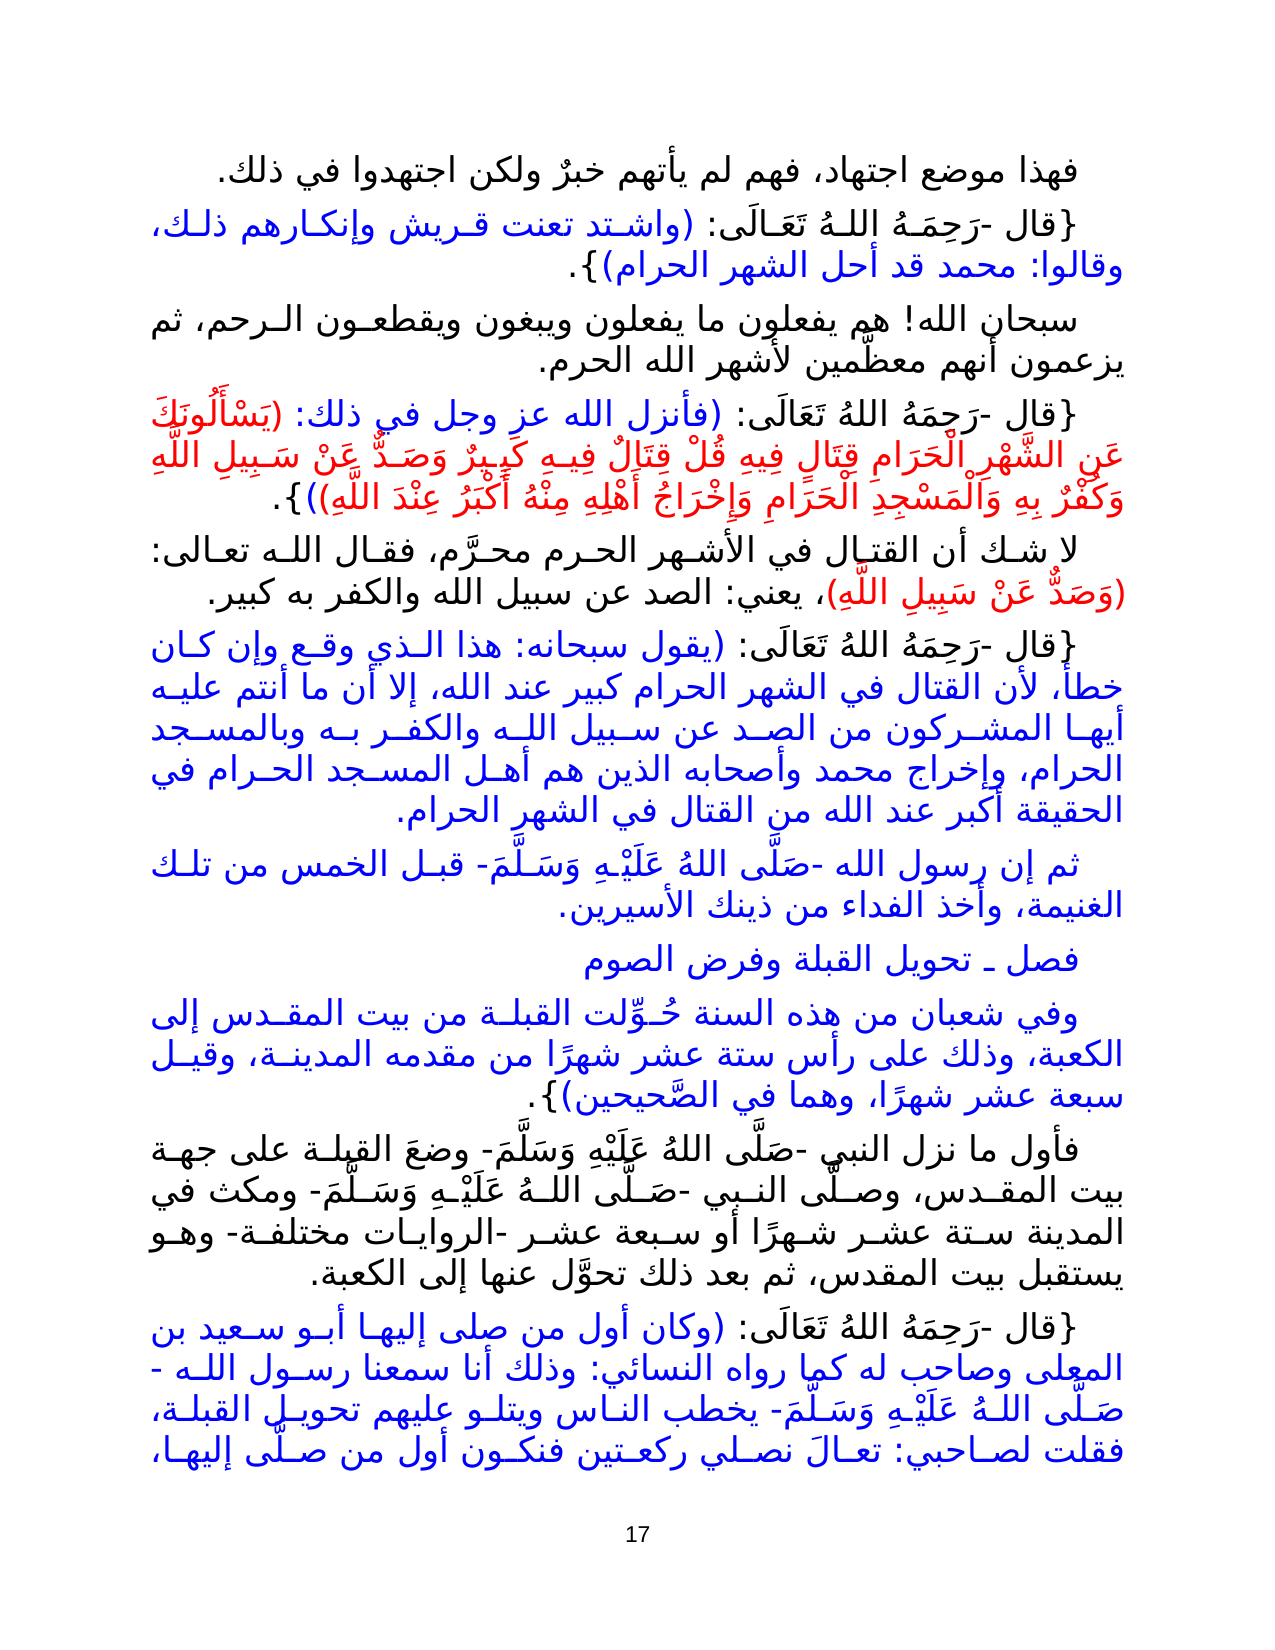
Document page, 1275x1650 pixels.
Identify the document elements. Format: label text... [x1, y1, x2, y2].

text {قال -رَحِمَهُ اللهُ تَعَالَى: (واشتد تعنت قريش وإنكارهم ذلك، وقالوا: محمد قد أحل الشهر الحرام)}. [150, 204, 1125, 286]
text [150, 1306, 1125, 1471]
text سبحان الله! هم يفعلون ما يفعلون ويبغون ويقطعون الرحم، ثم يزعمون أنهم معظَّمين لأشهر الله الحرم. [150, 299, 1125, 381]
text {قال -رَحِمَهُ اللهُ تَعَالَى: (يقول سبحانه: هذا الذي وقع وإن كان خطأ، لأن القتال في الشهر الحرام كبير عند الله، إلا أن ما أنتم عليه أيها المشركون من الصد عن سبيل الله والكفر به وبالمسجد الحرام، وإخراج محمد وأصحابه الذين هم أهل المسجد الحرام في الحقيقة أكبر عند الله من القتال في الشهر الحرام. [150, 625, 1125, 831]
text لا شك أن القتال في الأشهر الحرم محرَّم، فقال الله تعالى: ﴿وَصَدٌّ عَنْ سَبِيلِ اللَّهِ﴾، يعني: الصد عن سبيل الله والكفر به كبير. [150, 530, 1125, 612]
text {قال -رَحِمَهُ اللهُ تَعَالَى: (فأنزل الله عز وجل في ذلك: ﴿يَسْأَلُونَكَ عَنِ الشَّهْرِ الْحَرَامِ قِتَالٍ فِيهِ قُلْ قِتَالٌ فِيهِ كَبِيرٌ وَصَدٌّ عَنْ سَبِيلِ اللَّهِ وَكُفْرٌ بِهِ وَالْمَسْجِدِ الْحَرَامِ وَإِخْرَاجُ أَهْلِهِ مِنْهُ أَكْبَرُ عِنْدَ اللَّهِ﴾)}. [150, 394, 1125, 517]
text فصل ـ تحويل القبلة وفرض الصوم [150, 939, 1125, 980]
text وفي شعبان من هذه السنة حُوِّلت القبلة من بيت المقدس إلى الكعبة، وذلك على رأس ستة عشر شهرًا من مقدمه المدينة، وقيل سبعة عشر شهرًا، وهما في الصَّحيحين)}. [150, 992, 1125, 1116]
text ثم إن رسول الله -صَلَّى اللهُ عَلَيْهِ وَسَلَّمَ- قبل الخمس من تلك الغنيمة، وأخذ الفداء من ذينك الأسيرين. [150, 844, 1125, 926]
text فأول ما نزل النبي -صَلَّى اللهُ عَلَيْهِ وَسَلَّمَ- وضعَ القبلة على جهة بيت المقدس، وصلَّى النبي -صَلَّى اللهُ عَلَيْهِ وَسَلَّمَ- ومكث في المدينة ستة عشر شهرًا أو سبعة عشر -الروايات مختلفة- وهو يستقبل بيت المقدس، ثم بعد ذلك تحوَّل عنها إلى الكعبة. [150, 1129, 1125, 1294]
text فهذا موضع اجتهاد، فهم لم يأتهم خبرٌ ولكن اجتهدوا في ذلك. [150, 150, 1125, 191]
